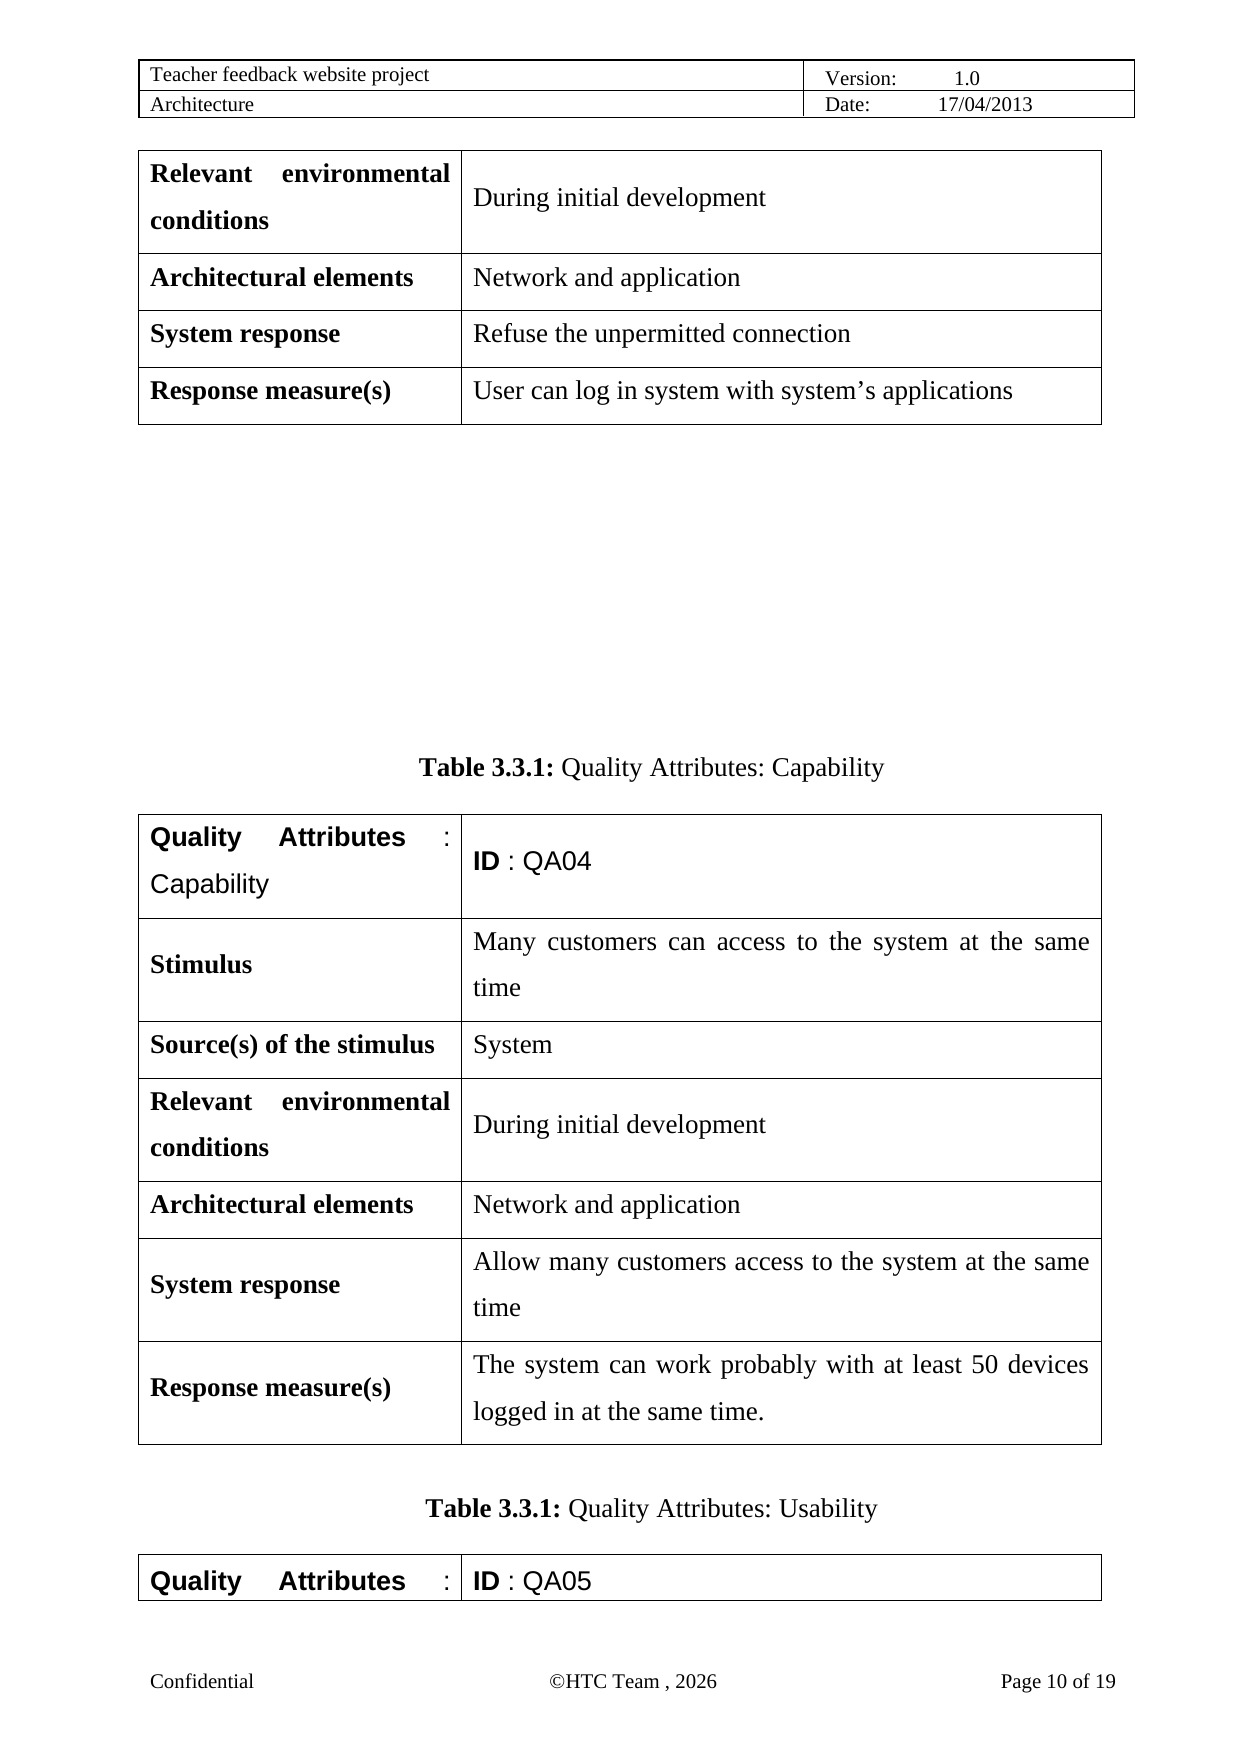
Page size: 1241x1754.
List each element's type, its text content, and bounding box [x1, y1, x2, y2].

table_cell Network and application [462, 254, 1101, 310]
table_header Quality Attributes : Capability [139, 815, 461, 917]
table_cell Relevant environmental conditions [139, 151, 461, 253]
table_cell Many customers can access to the system at the same time [462, 919, 1101, 1021]
table_cell Source(s) of the stimulus [139, 1022, 461, 1077]
text Table 3.3.1: Quality Attributes: Usability [150, 1492, 1153, 1523]
table_cell Allow many customers access to the system at the same time [462, 1239, 1101, 1341]
table_header ID : QA05 [462, 1555, 1101, 1600]
table_cell Relevant environmental conditions [139, 1079, 461, 1181]
table_cell System response [139, 1239, 461, 1341]
table_cell Network and application [462, 1182, 1101, 1237]
table_cell Stimulus [139, 919, 461, 1021]
table_cell User can log in system with system’s applications [462, 368, 1101, 424]
table_cell The system can work probably with at least 50 devices logged in at the same time. [462, 1342, 1101, 1444]
text Table 3.3.1: Quality Attributes: Capability [150, 751, 1153, 783]
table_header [139, 1555, 461, 1600]
table_cell System [462, 1022, 1101, 1077]
table_cell System response [139, 311, 461, 367]
table_cell During initial development [462, 1079, 1101, 1181]
table_cell Response measure(s) [139, 368, 461, 424]
table_cell During initial development [462, 151, 1101, 253]
table_cell Architectural elements [139, 1182, 461, 1237]
table_cell Response measure(s) [139, 1342, 461, 1444]
table_cell Refuse the unpermitted connection [462, 311, 1101, 367]
table_header ID : QA04 [462, 815, 1101, 917]
table_cell Architectural elements [139, 254, 461, 310]
